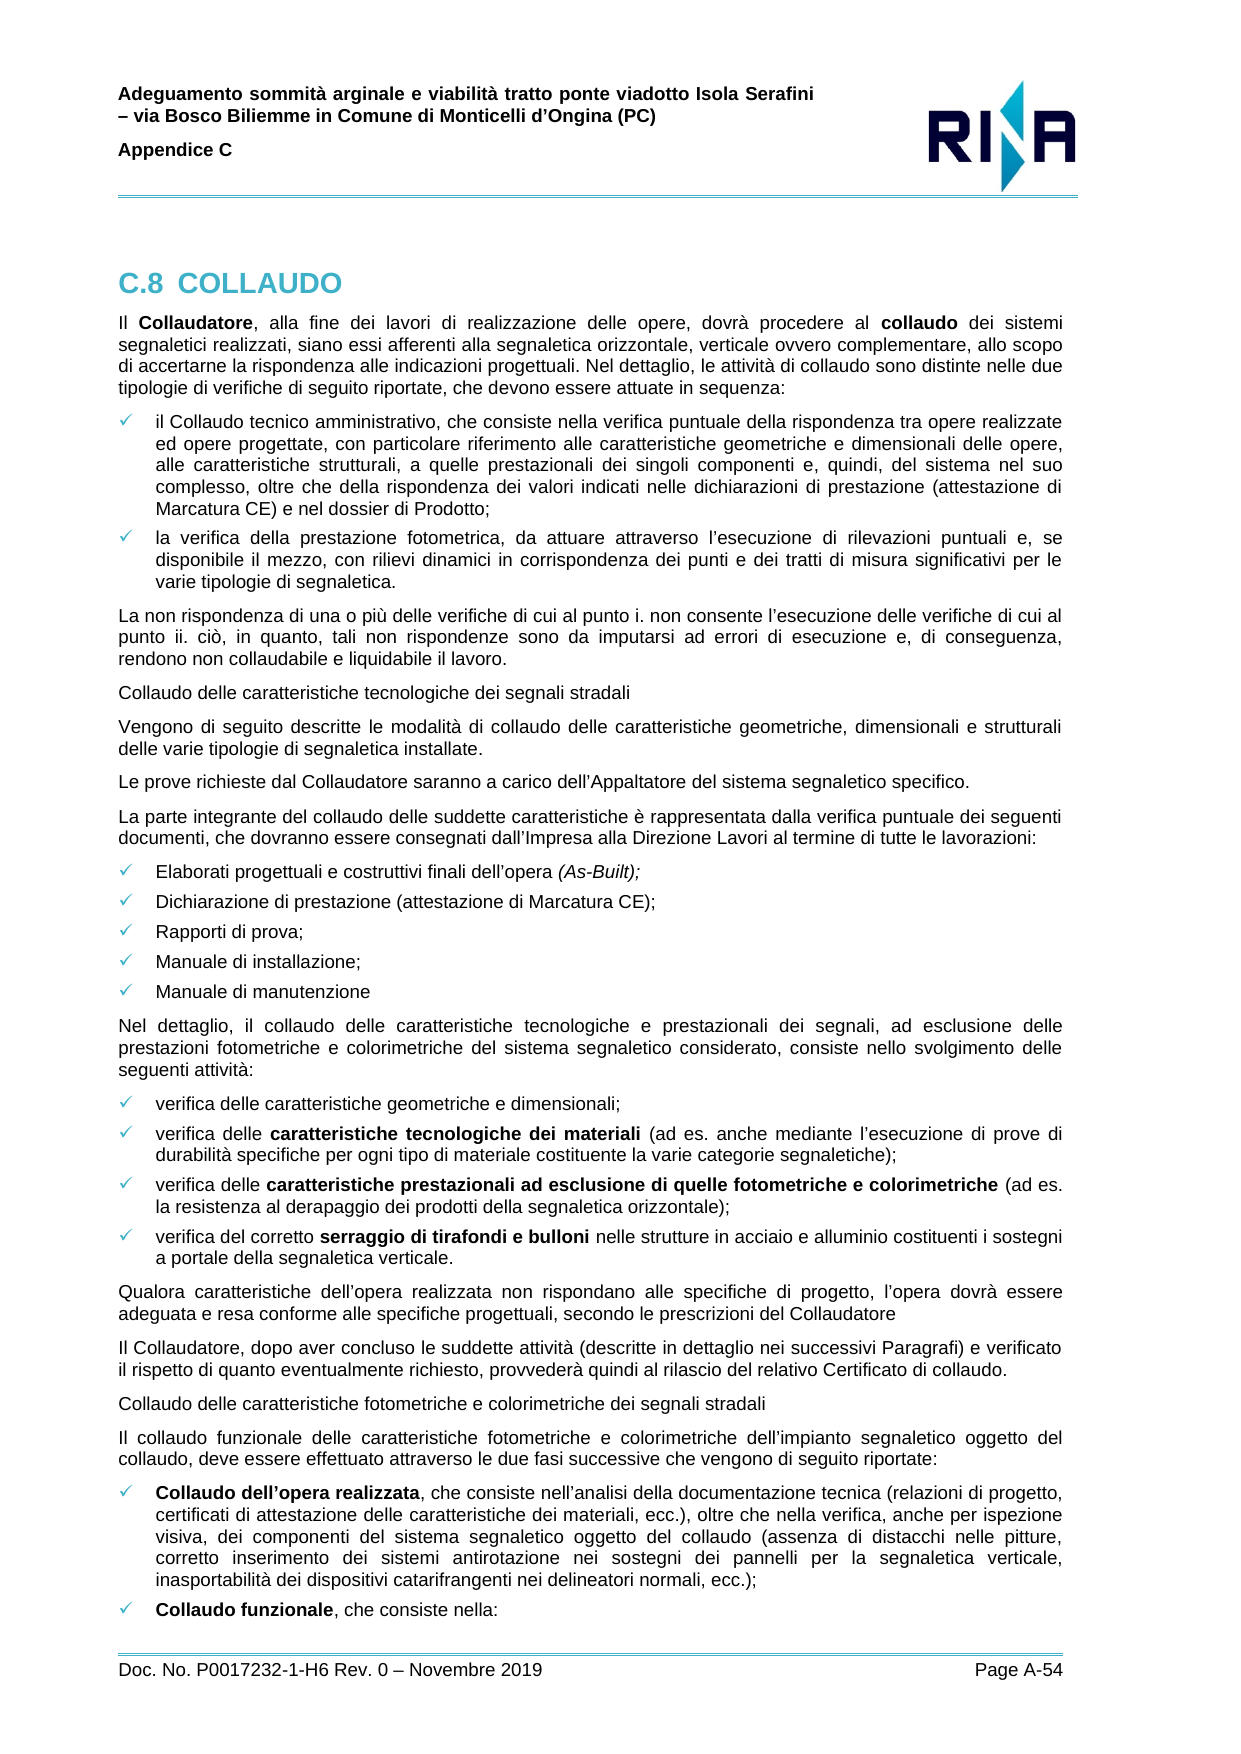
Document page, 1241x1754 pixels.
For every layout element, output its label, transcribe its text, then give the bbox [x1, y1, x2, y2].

text Collaudo dell’opera realizzata, che consiste nell’analisi della documentazione tecnica (relazioni di progetto, certificati di attestazione delle caratteristiche dei materiali, ecc.), oltre che nella verifica, anche per ispezione visiva, dei componenti del sistema segnaletico oggetto del collaudo (assenza di distacchi nelle pitture, corretto inserimento dei sistemi antirotazione nei sostegni dei pannelli per la segnaletica verticale, inasportabilità dei dispositivi catarifrangenti nei delineatori normali, ecc.); [118, 1482, 1063, 1590]
text Qualora caratteristiche dell’opera realizzata non rispondano alle specifiche di progetto, l’opera dovrà essere adeguata e resa conforme alle specifiche progettuali, secondo le prescrizioni del Collaudatore [118, 1281, 1063, 1324]
text verifica delle caratteristiche tecnologiche dei materiali (ad es. anche mediante l’esecuzione di prove di durabilità specifiche per ogni tipo di materiale costituente la varie categorie segnaletiche); [118, 1122, 1063, 1166]
text Collaudo delle caratteristiche fotometriche e colorimetriche dei segnali stradali [118, 1392, 1063, 1414]
text Il Collaudatore, dopo aver concluso le suddette attività (descritte in dettaglio nei successivi Paragrafi) e verificato il rispetto di quanto eventualmente richiesto, provvederà quindi al rilascio del relativo Certificato di collaudo. [118, 1337, 1063, 1380]
picture [928, 80, 1077, 192]
text Manuale di manutenzione [118, 981, 1063, 1003]
text Le prove richieste dal Collaudatore saranno a carico dell’Appaltatore del sistema segnaletico specifico. [118, 771, 1063, 793]
text verifica delle caratteristiche geometriche e dimensionali; [118, 1092, 1063, 1114]
text Manuale di installazione; [118, 951, 1063, 973]
text Il Collaudatore, alla fine dei lavori di realizzazione delle opere, dovrà procedere al collaudo dei sistemi segnaletici realizzati, siano essi afferenti alla segnaletica orizzontale, verticale ovvero complementare, allo scopo di accertarne la rispondenza alle indicazioni progettuali. Nel dettaglio, le attività di collaudo sono distinte nelle due tipologie di verifiche di seguito riportate, che devono essere attuate in sequenza: [118, 312, 1063, 398]
text Collaudo funzionale, che consiste nella: [118, 1598, 1063, 1620]
text la verifica della prestazione fotometrica, da attuare attraverso l’esecuzione di rilevazioni puntuali e, se disponibile il mezzo, con rilievi dinamici in corrispondenza dei punti e dei tratti di misura significativi per le varie tipologie di segnaletica. [118, 527, 1063, 592]
text Dichiarazione di prestazione (attestazione di Marcatura CE); [118, 891, 1063, 913]
text verifica delle caratteristiche prestazionali ad esclusione di quelle fotometriche e colorimetriche (ad es. la resistenza al derapaggio dei prodotti della segnaletica orizzontale); [118, 1174, 1063, 1217]
text il Collaudo tecnico amministrativo, che consiste nella verifica puntuale della rispondenza tra opere realizzate ed opere progettate, con particolare riferimento alle caratteristiche geometriche e dimensionali delle opere, alle caratteristiche strutturali, a quelle prestazionali dei singoli componenti e, quindi, del sistema nel suo complesso, oltre che della rispondenza dei valori indicati nelle dichiarazioni di prestazione (attestazione di Marcatura CE) e nel dossier di Prodotto; [118, 411, 1063, 519]
text Collaudo delle caratteristiche tecnologiche dei segnali stradali [118, 682, 1063, 703]
text Rapporti di prova; [118, 921, 1063, 943]
text Vengono di seguito descritte le modalità di collaudo delle caratteristiche geometriche, dimensionali e strutturali delle varie tipologie di segnaletica installate. [118, 716, 1063, 759]
text verifica del corretto serraggio di tirafondi e bulloni nelle strutture in acciaio e alluminio costituenti i sostegni a portale della segnaletica verticale. [118, 1226, 1063, 1269]
text Nel dettaglio, il collaudo delle caratteristiche tecnologiche e prestazionali dei segnali, ad esclusione delle prestazioni fotometriche e colorimetriche del sistema segnaletico considerato, consiste nello svolgimento delle seguenti attività: [118, 1015, 1063, 1080]
text Elaborati progettuali e costruttivi finali dell’opera (As-Built); [118, 861, 1063, 883]
subtitle COLLAUDO [118, 266, 1063, 300]
text La parte integrante del collaudo delle suddette caratteristiche è rappresentata dalla verifica puntuale dei seguenti documenti, che dovranno essere consegnati dall’Impresa alla Direzione Lavori al termine di tutte le lavorazioni: [118, 805, 1063, 848]
text Il collaudo funzionale delle caratteristiche fotometriche e colorimetriche dell’impianto segnaletico oggetto del collaudo, deve essere effettuato attraverso le due fasi successive che vengono di seguito riportate: [118, 1427, 1063, 1470]
text La non rispondenza di una o più delle verifiche di cui al punto i. non consente l’esecuzione delle verifiche di cui al punto ii. ciò, in quanto, tali non rispondenze sono da imputarsi ad errori di esecuzione e, di conseguenza, rendono non collaudabile e liquidabile il lavoro. [118, 604, 1063, 669]
